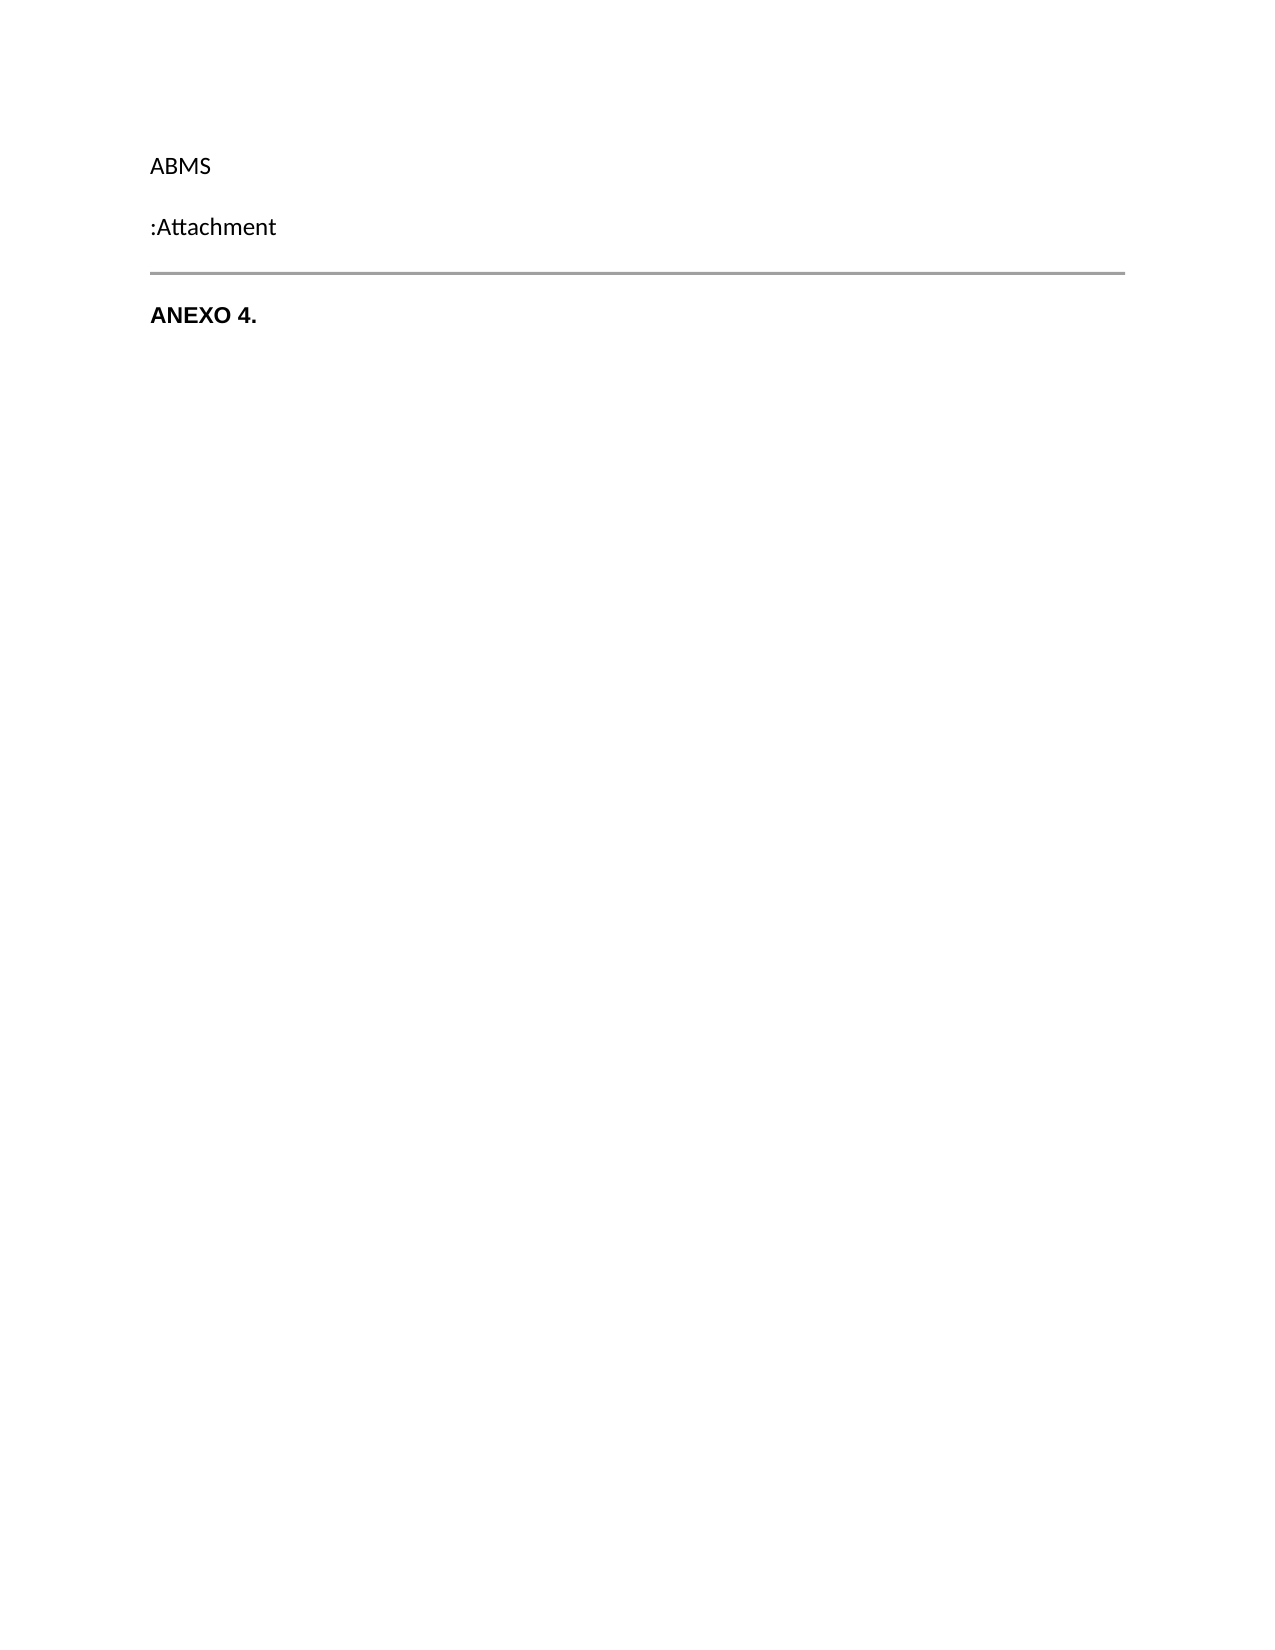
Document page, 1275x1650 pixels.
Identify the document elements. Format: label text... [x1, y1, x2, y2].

text :Attachment [150, 211, 1125, 242]
text ABMS [150, 150, 1125, 181]
text ANEXO 4. [150, 302, 1125, 328]
